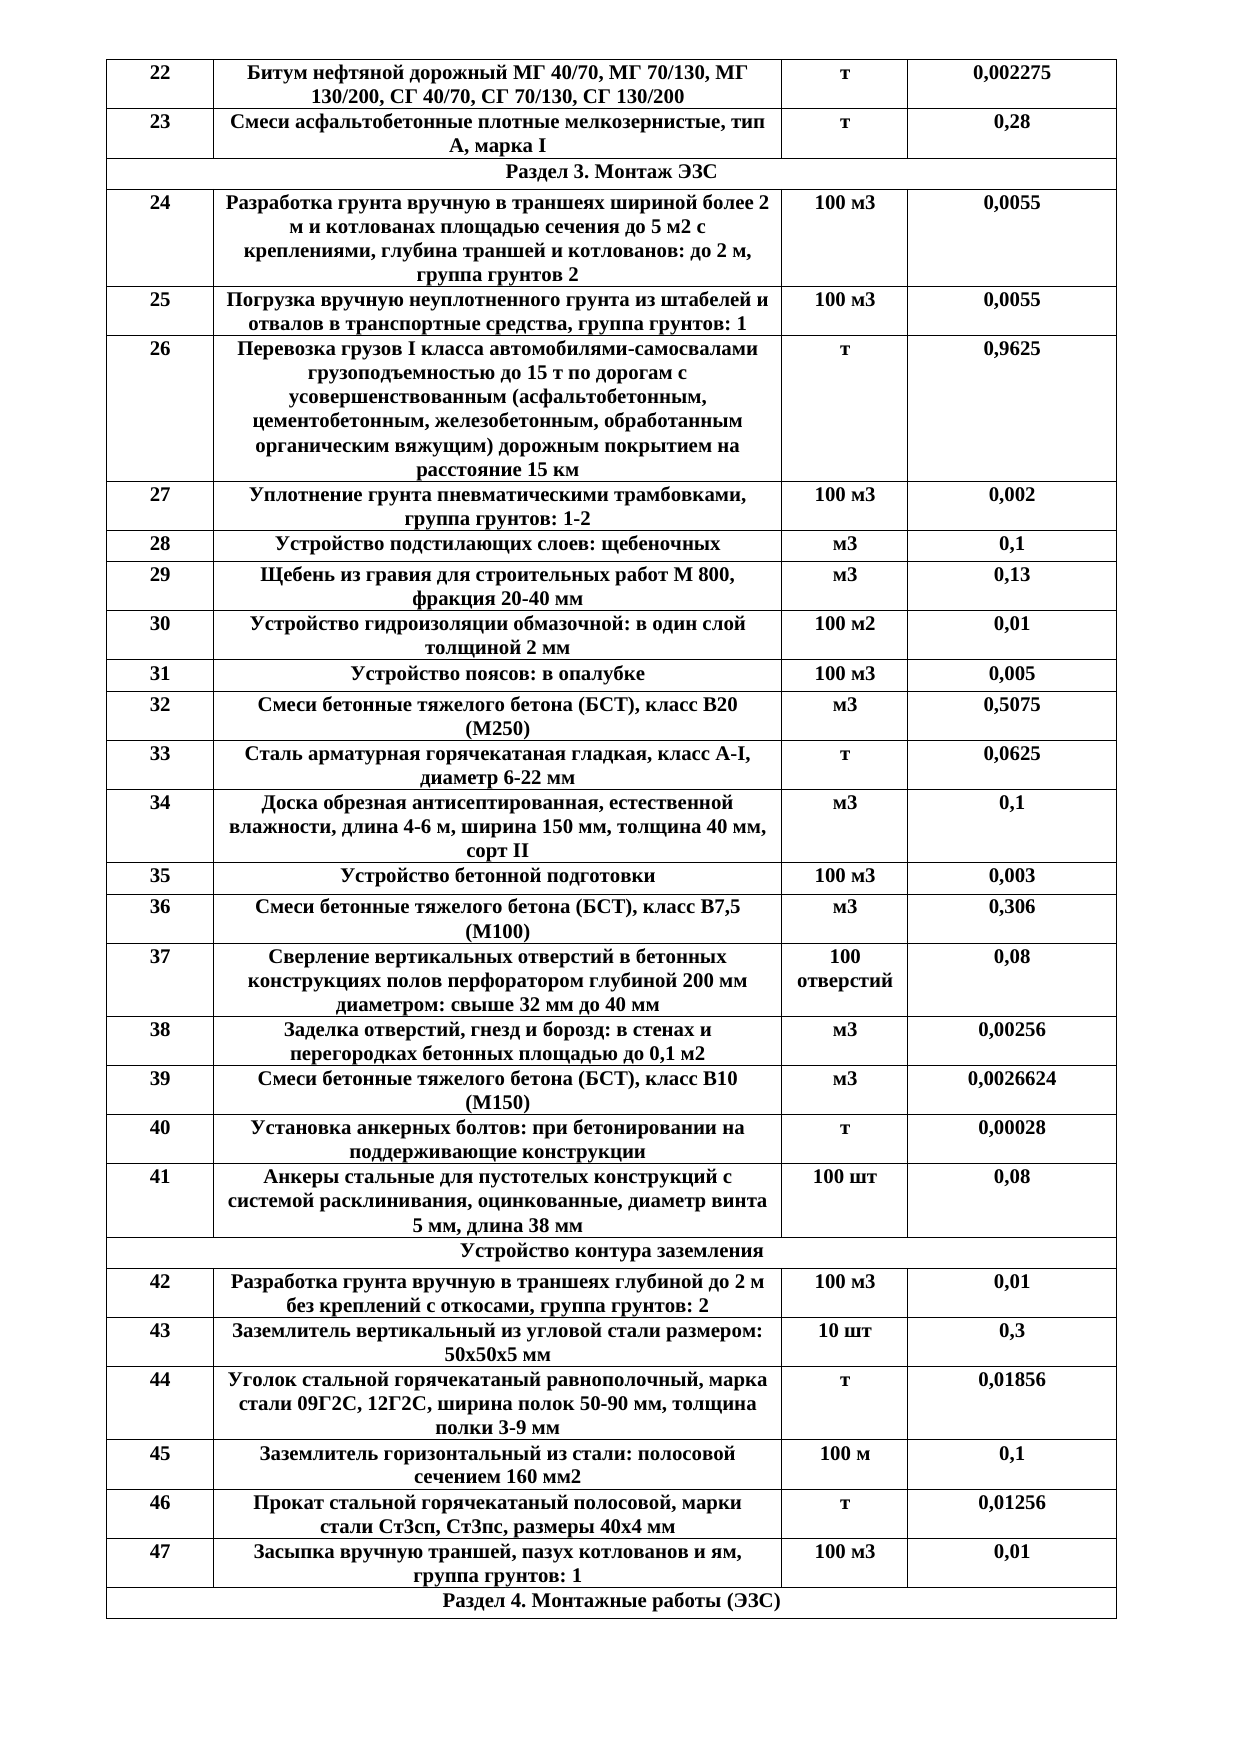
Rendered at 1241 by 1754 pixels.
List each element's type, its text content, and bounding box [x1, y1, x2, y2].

table_cell 45 [107, 1440, 213, 1488]
table_cell Раздел 4. Монтажные работы (ЭЗС) [107, 1588, 1116, 1618]
table_cell 100 м3 [782, 660, 907, 691]
table_cell 0,005 [908, 660, 1116, 691]
table_cell 0,1 [908, 1440, 1116, 1488]
table_cell 0,13 [908, 562, 1116, 610]
table_cell Разработка грунта вручную в траншеях глубиной до 2 м без креплений с откосами, группа грунтов: 2 [214, 1269, 781, 1317]
table_cell 23 [107, 109, 213, 157]
table_cell 0,01 [908, 611, 1116, 659]
table_cell 0,0625 [908, 741, 1116, 789]
table_cell 100 м3 [782, 287, 907, 335]
table_cell м3 [782, 895, 907, 943]
table_cell 28 [107, 531, 213, 561]
table_cell 100 м3 [782, 1539, 907, 1587]
table_cell 100 м3 [782, 190, 907, 286]
table_cell 0,00256 [908, 1017, 1116, 1065]
table_cell 34 [107, 790, 213, 862]
table_cell т [782, 741, 907, 789]
table_cell 0,01 [908, 1539, 1116, 1587]
table_cell Разработка грунта вручную в траншеях шириной более 2 м и котлованах площадью сечения до 5 м2 с креплениями, глубина траншей и котлованов: до 2 м, группа грунтов 2 [214, 190, 781, 286]
table_cell 47 [107, 1539, 213, 1587]
table_cell 0,0055 [908, 190, 1116, 286]
table_cell Уголок стальной горячекатаный равнополочный, марка стали 09Г2С, 12Г2С, ширина полок 50-90 мм, толщина полки 3-9 мм [214, 1367, 781, 1439]
table_cell 0,28 [908, 109, 1116, 157]
table_cell 0,0055 [908, 287, 1116, 335]
table_cell т [782, 336, 907, 481]
table_cell 0,08 [908, 944, 1116, 1016]
table_cell 0,002 [908, 482, 1116, 530]
table_cell т [782, 1367, 907, 1439]
table_cell 40 [107, 1115, 213, 1163]
table_cell 43 [107, 1318, 213, 1366]
table_cell Смеси бетонные тяжелого бетона (БСТ), класс В20 (М250) [214, 692, 781, 740]
table_cell м3 [782, 790, 907, 862]
table_cell 30 [107, 611, 213, 659]
table_cell 0,5075 [908, 692, 1116, 740]
table_cell 25 [107, 287, 213, 335]
table_cell 0,1 [908, 790, 1116, 862]
table_cell 22 [107, 60, 213, 108]
table_cell 32 [107, 692, 213, 740]
table_cell Доска обрезная антисептированная, естественной влажности, длина 4-6 м, ширина 150 мм, толщина 40 мм, сорт II [214, 790, 781, 862]
table_cell м3 [782, 531, 907, 561]
table_cell Прокат стальной горячекатаный полосовой, марки стали Ст3сп, Ст3пс, размеры 40х4 мм [214, 1490, 781, 1538]
table_cell Заделка отверстий, гнезд и борозд: в стенах и перегородках бетонных площадью до 0,1 м2 [214, 1017, 781, 1065]
table_cell 29 [107, 562, 213, 610]
table_cell Сталь арматурная горячекатаная гладкая, класс A-I, диаметр 6-22 мм [214, 741, 781, 789]
table_cell Смеси бетонные тяжелого бетона (БСТ), класс В7,5 (М100) [214, 895, 781, 943]
table_cell Устройство поясов: в опалубке [214, 660, 781, 691]
table_cell 41 [107, 1164, 213, 1237]
table_cell 100 м2 [782, 611, 907, 659]
table_cell Смеси асфальтобетонные плотные мелкозернистые, тип А, марка I [214, 109, 781, 157]
table_cell 31 [107, 660, 213, 691]
table_cell 10 шт [782, 1318, 907, 1366]
table_cell Устройство подстилающих слоев: щебеночных [214, 531, 781, 561]
table_cell 0,01 [908, 1269, 1116, 1317]
table_cell Смеси бетонные тяжелого бетона (БСТ), класс В10 (М150) [214, 1066, 781, 1114]
table_cell 0,08 [908, 1164, 1116, 1237]
table_cell Устройство контура заземления [107, 1238, 1116, 1268]
table_cell м3 [782, 692, 907, 740]
table_cell 100 отверстий [782, 944, 907, 1016]
table_cell 38 [107, 1017, 213, 1065]
table_cell 35 [107, 863, 213, 893]
table_cell 0,01856 [908, 1367, 1116, 1439]
table_cell 39 [107, 1066, 213, 1114]
table_cell 0,00028 [908, 1115, 1116, 1163]
table_cell Перевозка грузов I класса автомобилями-самосвалами грузоподъемностью до 15 т по дорогам с усовершенствованным (асфальтобетонным, цементобетонным, железобетонным, обработанным органическим вяжущим) дорожным покрытием на расстояние 15 км [214, 336, 781, 481]
table_cell 100 м3 [782, 1269, 907, 1317]
table_cell 0,003 [908, 863, 1116, 893]
table_cell т [782, 1490, 907, 1538]
table_cell т [782, 109, 907, 157]
table_cell 100 м [782, 1440, 907, 1488]
table_cell Погрузка вручную неуплотненного грунта из штабелей и отвалов в транспортные средства, группа грунтов: 1 [214, 287, 781, 335]
table_cell 0,306 [908, 895, 1116, 943]
table_cell Засыпка вручную траншей, пазух котлованов и ям, группа грунтов: 1 [214, 1539, 781, 1587]
table_cell Заземлитель горизонтальный из стали: полосовой сечением 160 мм2 [214, 1440, 781, 1488]
table_cell 46 [107, 1490, 213, 1538]
table_cell 0,01256 [908, 1490, 1116, 1538]
table_cell 0,0026624 [908, 1066, 1116, 1114]
table_cell 44 [107, 1367, 213, 1439]
table_cell 0,9625 [908, 336, 1116, 481]
table_cell 42 [107, 1269, 213, 1317]
table_cell Заземлитель вертикальный из угловой стали размером: 50х50х5 мм [214, 1318, 781, 1366]
table_cell 100 м3 [782, 482, 907, 530]
table_cell м3 [782, 562, 907, 610]
table_cell м3 [782, 1066, 907, 1114]
table_cell 36 [107, 895, 213, 943]
table_cell Устройство бетонной подготовки [214, 863, 781, 893]
table_cell 0,002275 [908, 60, 1116, 108]
table_cell 100 шт [782, 1164, 907, 1237]
table_cell 27 [107, 482, 213, 530]
table_cell 24 [107, 190, 213, 286]
table_cell Щебень из гравия для строительных работ М 800, фракция 20-40 мм [214, 562, 781, 610]
table_cell Сверление вертикальных отверстий в бетонных конструкциях полов перфоратором глубиной 200 мм диаметром: свыше 32 мм до 40 мм [214, 944, 781, 1016]
table_cell м3 [782, 1017, 907, 1065]
table_cell 33 [107, 741, 213, 789]
table_cell Установка анкерных болтов: при бетонировании на поддерживающие конструкции [214, 1115, 781, 1163]
table_cell 37 [107, 944, 213, 1016]
table_cell т [782, 60, 907, 108]
table_cell 0,3 [908, 1318, 1116, 1366]
table_cell Раздел 3. Монтаж ЭЗС [107, 159, 1116, 189]
table_cell Битум нефтяной дорожный МГ 40/70, МГ 70/130, МГ 130/200, СГ 40/70, СГ 70/130, СГ 130/200 [214, 60, 781, 108]
table_cell Анкеры стальные для пустотелых конструкций с системой расклинивания, оцинкованные, диаметр винта 5 мм, длина 38 мм [214, 1164, 781, 1237]
table_cell т [782, 1115, 907, 1163]
table_cell 0,1 [908, 531, 1116, 561]
table_cell Уплотнение грунта пневматическими трамбовками, группа грунтов: 1-2 [214, 482, 781, 530]
table_cell Устройство гидроизоляции обмазочной: в один слой толщиной 2 мм [214, 611, 781, 659]
table_cell 100 м3 [782, 863, 907, 893]
table_cell 26 [107, 336, 213, 481]
